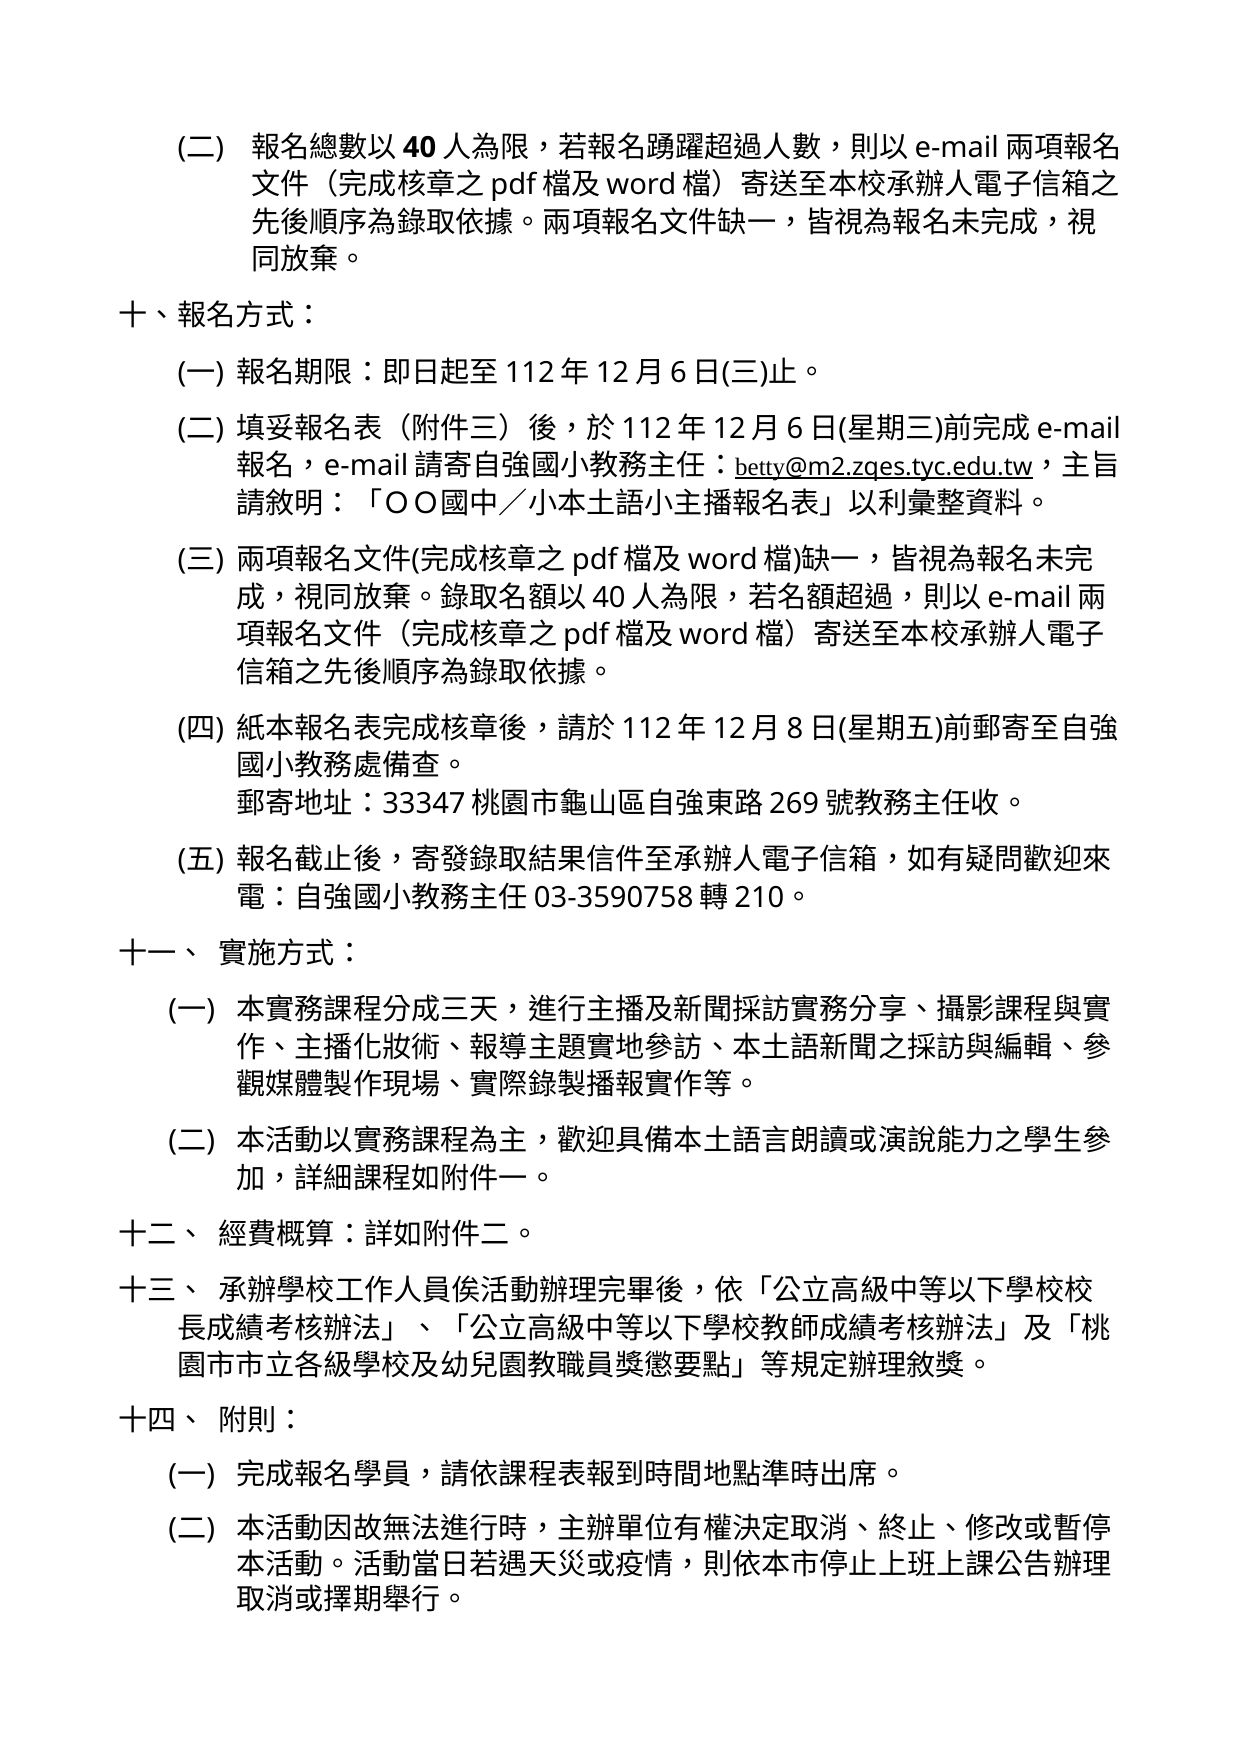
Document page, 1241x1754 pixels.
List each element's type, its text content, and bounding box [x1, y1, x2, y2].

list 本實務課程分成三天，進行主播及新聞採訪實務分享、攝影課程與實作、主播化妝術、報導主題實地參訪、本土語新聞之採訪與編輯、參觀媒體製作現場、實際錄製播報實作等。 [168, 989, 1122, 1102]
list 經費概算：詳如附件二。 [118, 1214, 1122, 1252]
list 報名方式： [118, 296, 1122, 333]
list 本活動因故無法進行時，主辦單位有權決定取消、終止、修改或暫停本活動。活動當日若遇天災或疫情，則依本市停止上班上課公告辦理取消或擇期舉行。 [168, 1510, 1122, 1617]
list 紙本報名表完成核章後，請於112年12月8日(星期五)前郵寄至自強國小教務處備查。 郵寄地址：33347桃園市龜山區自強東路269號教務主任收。 [177, 708, 1122, 821]
list 本活動以實務課程為主，歡迎具備本土語言朗讀或演說能力之學生參加，詳細課程如附件一。 [168, 1121, 1122, 1196]
list 實施方式： [118, 933, 1122, 971]
list 填妥報名表（附件三）後，於112年12月6日(星期三)前完成e-mail報名，e-mail請寄自強國小教務主任：betty@m2.zqes.tyc.edu.tw，主旨請敘明：「ＯＯ國中／小本土語小主播報名表」以利彙整資料。 [177, 408, 1122, 521]
list 報名期限：即日起至112年12月6日(三)止。 [177, 352, 1122, 389]
list 附則： [118, 1402, 1122, 1437]
list 兩項報名文件(完成核章之pdf檔及word檔)缺一，皆視為報名未完成，視同放棄。錄取名額以40人為限，若名額超過，則以e-mail兩項報名文件（完成核章之pdf檔及word檔）寄送至本校承辦人電子信箱之先後順序為錄取依據。 [177, 539, 1122, 689]
list 完成報名學員，請依課程表報到時間地點準時出席。 [168, 1456, 1122, 1492]
list 承辦學校工作人員俟活動辦理完畢後，依「公立高級中等以下學校校長成績考核辦法」、「公立高級中等以下學校教師成績考核辦法」及「桃園市市立各級學校及幼兒園教職員獎懲要點」等規定辦理敘獎。 [118, 1271, 1122, 1383]
list 報名截止後，寄發錄取結果信件至承辦人電子信箱，如有疑問歡迎來電：自強國小教務主任03-3590758轉210。 [177, 839, 1122, 914]
list 報名總數以40人為限，若報名踴躍超過人數，則以e-mail兩項報名文件（完成核章之pdf檔及word檔）寄送至本校承辦人電子信箱之先後順序為錄取依據。兩項報名文件缺一，皆視為報名未完成，視同放棄。 [177, 127, 1122, 277]
